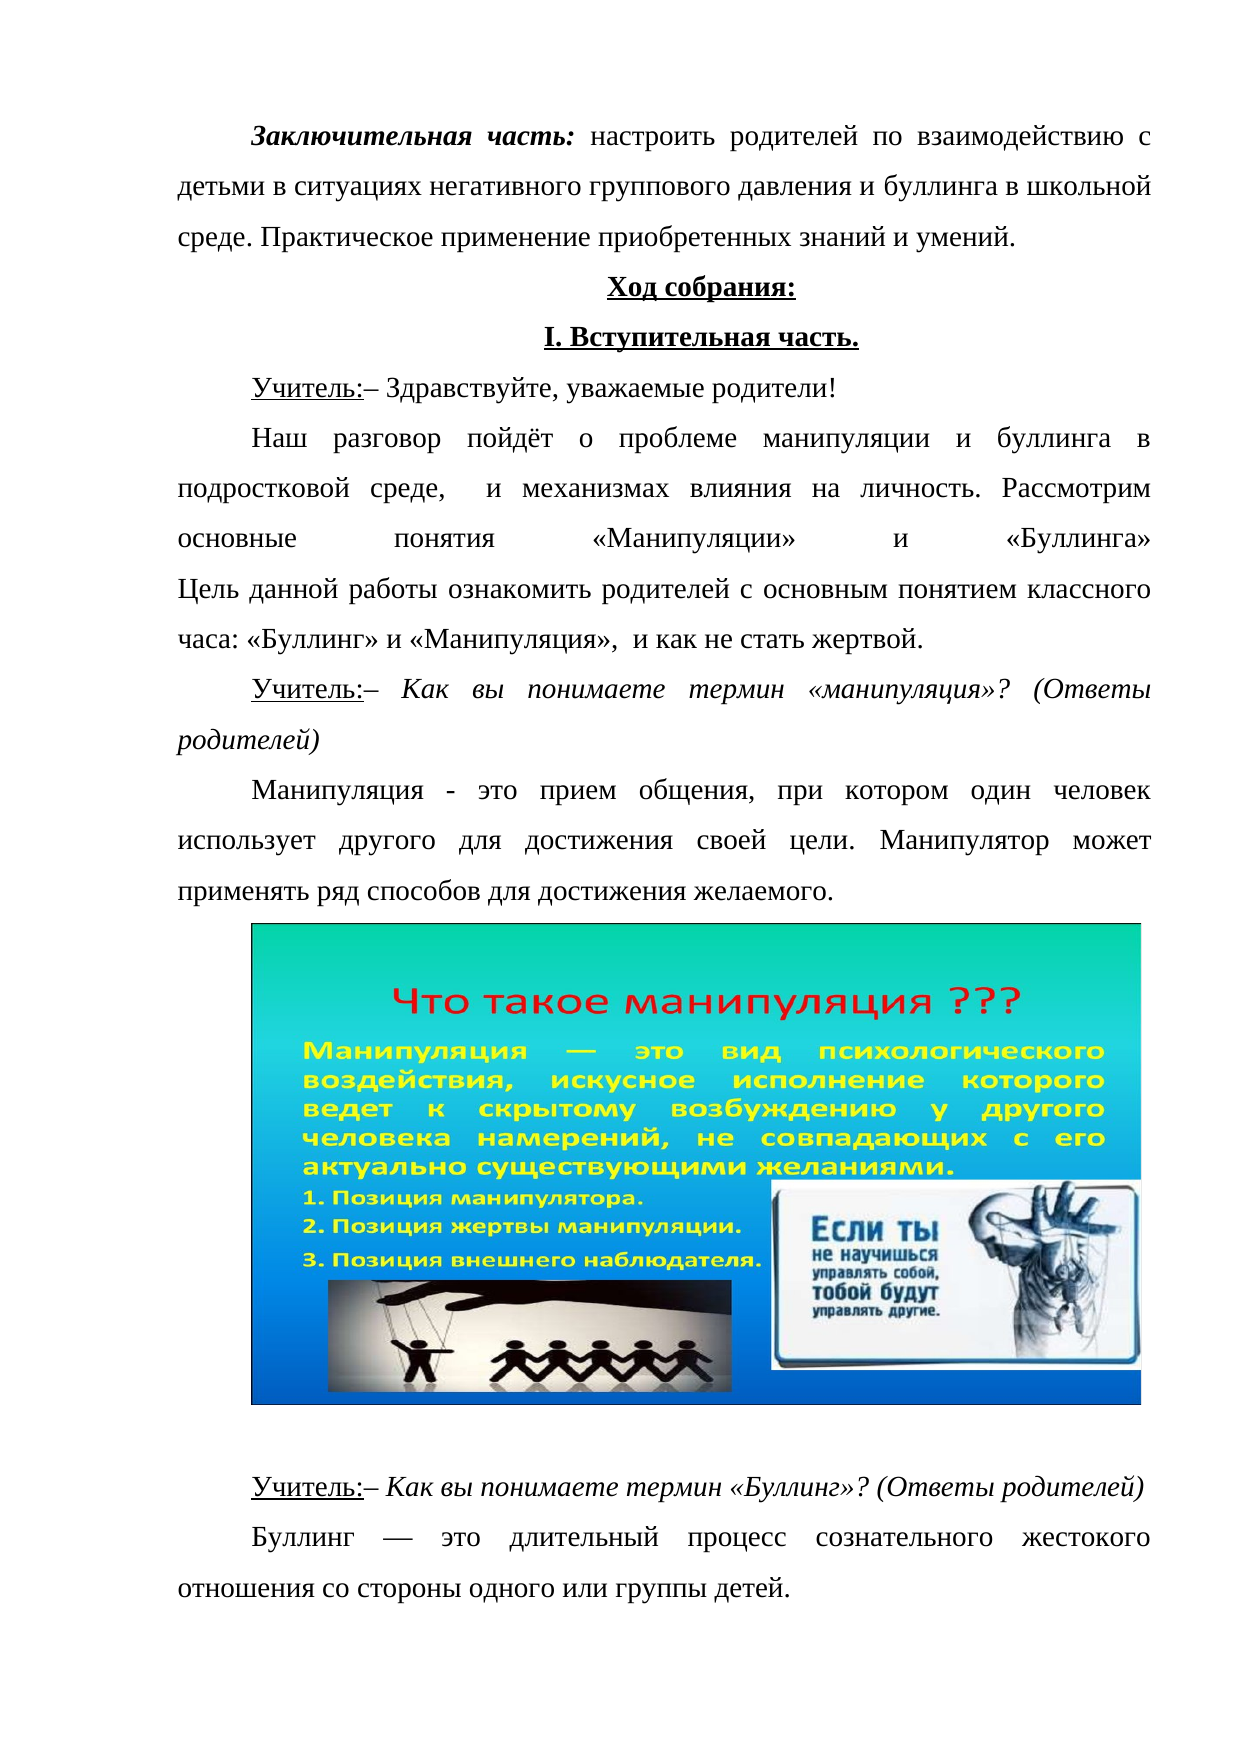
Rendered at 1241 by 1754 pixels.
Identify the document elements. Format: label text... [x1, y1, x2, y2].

text I. Вступительная часть. [177, 319, 1152, 353]
text Буллинг — это длительный процесс сознательного жестокого отношения со стороны одного или группы детей. [177, 1519, 1152, 1603]
text Наш разговор пойдёт о проблеме манипуляции и буллинга в подростковой среде, и механизмах влияния на личность. Рассмотрим основные понятия «Манипуляции» и «Буллинга» Цель данной работы ознакомить родителей с основным понятием классного часа: «Буллинг» и «Манипуляция», и как не стать жертвой. [177, 420, 1152, 655]
text Манипуляция - это прием общения, при котором один человек использует другого для достижения своей цели. Манипулятор может применять ряд способов для достижения желаемого. [177, 772, 1152, 906]
text Учитель:– Здравствуйте, уважаемые родители! [177, 370, 1152, 403]
text Ход собрания: [177, 269, 1152, 303]
text Учитель:– Как вы понимаете термин «манипуляция»? (Ответы родителей) [177, 672, 1152, 755]
text Заключительная часть: настроить родителей по взаимодействию с детьми в ситуациях негативного группового давления и буллинга в школьной среде. Практическое применение приобретенных знаний и умений. [177, 118, 1152, 252]
picture [251, 923, 1142, 1405]
text Учитель:– Как вы понимаете термин «Буллинг»? (Ответы родителей) [177, 1469, 1152, 1503]
